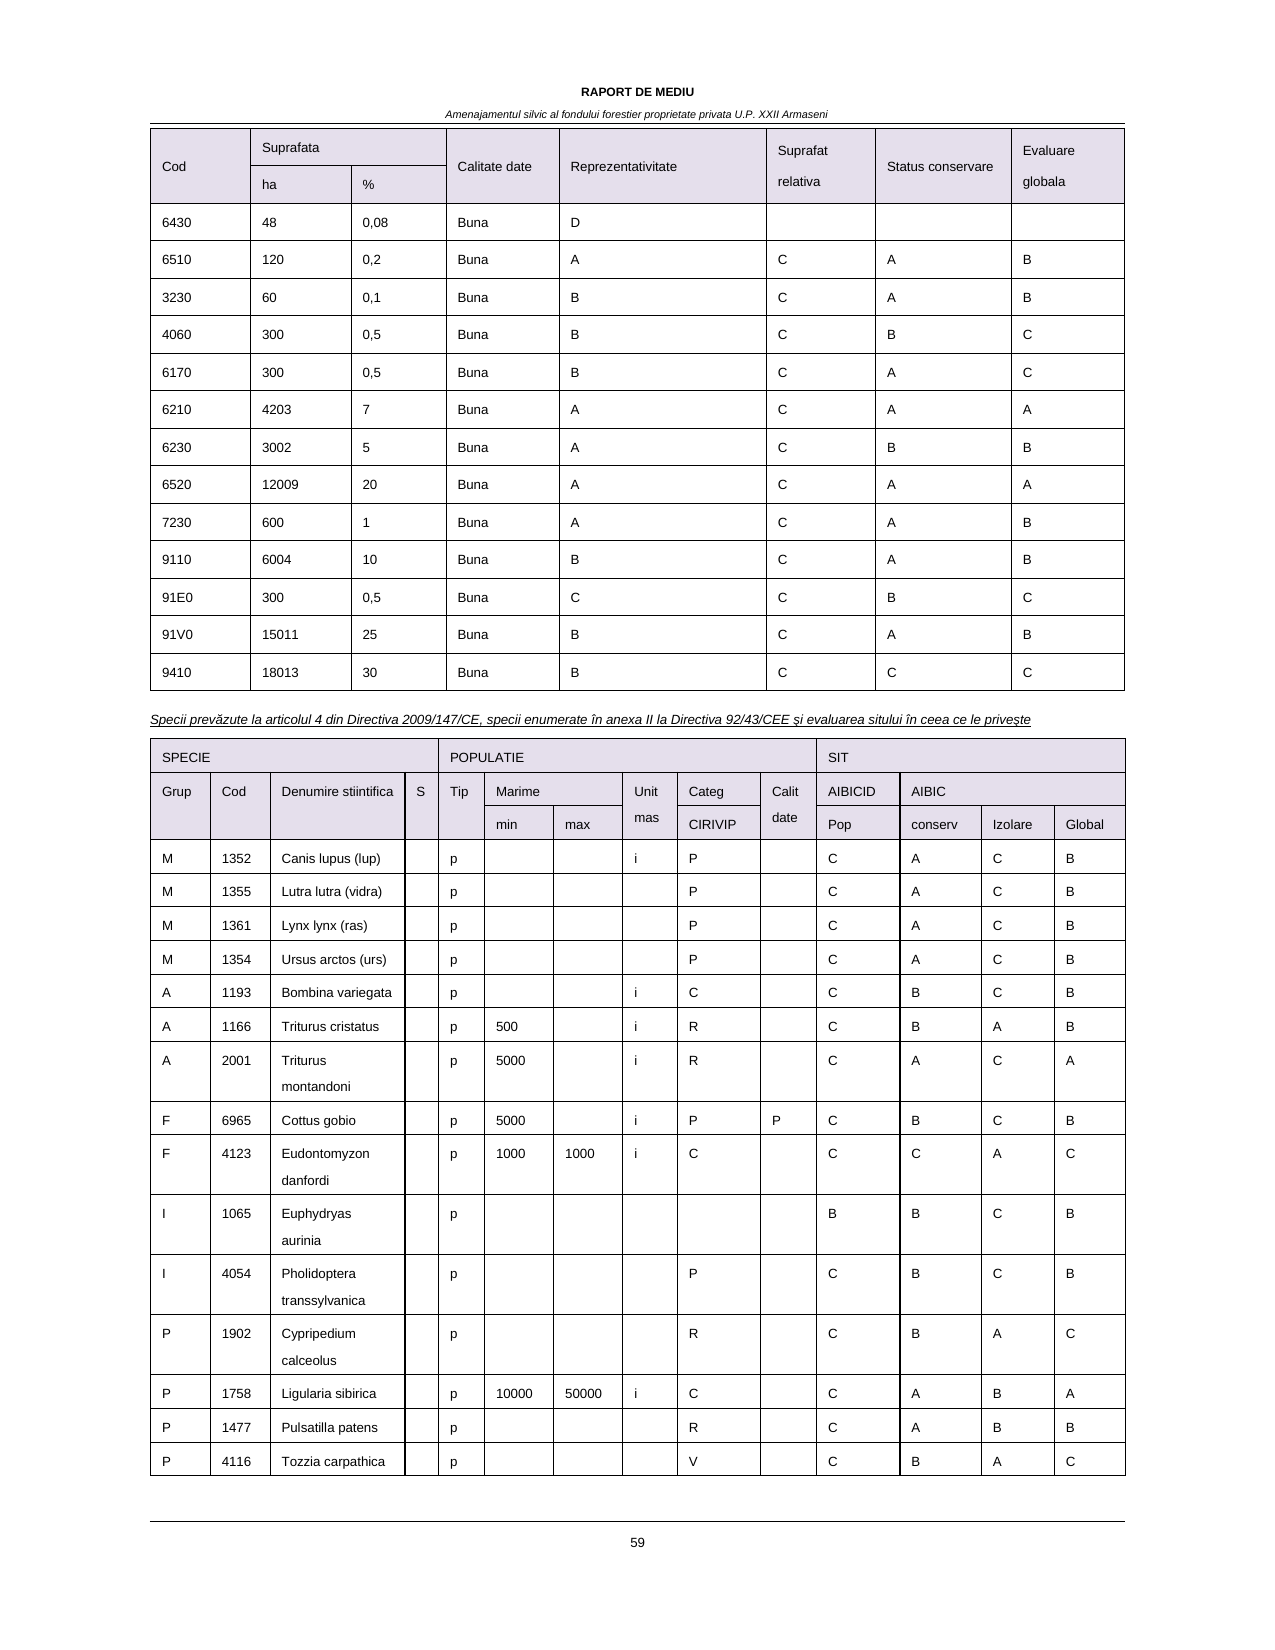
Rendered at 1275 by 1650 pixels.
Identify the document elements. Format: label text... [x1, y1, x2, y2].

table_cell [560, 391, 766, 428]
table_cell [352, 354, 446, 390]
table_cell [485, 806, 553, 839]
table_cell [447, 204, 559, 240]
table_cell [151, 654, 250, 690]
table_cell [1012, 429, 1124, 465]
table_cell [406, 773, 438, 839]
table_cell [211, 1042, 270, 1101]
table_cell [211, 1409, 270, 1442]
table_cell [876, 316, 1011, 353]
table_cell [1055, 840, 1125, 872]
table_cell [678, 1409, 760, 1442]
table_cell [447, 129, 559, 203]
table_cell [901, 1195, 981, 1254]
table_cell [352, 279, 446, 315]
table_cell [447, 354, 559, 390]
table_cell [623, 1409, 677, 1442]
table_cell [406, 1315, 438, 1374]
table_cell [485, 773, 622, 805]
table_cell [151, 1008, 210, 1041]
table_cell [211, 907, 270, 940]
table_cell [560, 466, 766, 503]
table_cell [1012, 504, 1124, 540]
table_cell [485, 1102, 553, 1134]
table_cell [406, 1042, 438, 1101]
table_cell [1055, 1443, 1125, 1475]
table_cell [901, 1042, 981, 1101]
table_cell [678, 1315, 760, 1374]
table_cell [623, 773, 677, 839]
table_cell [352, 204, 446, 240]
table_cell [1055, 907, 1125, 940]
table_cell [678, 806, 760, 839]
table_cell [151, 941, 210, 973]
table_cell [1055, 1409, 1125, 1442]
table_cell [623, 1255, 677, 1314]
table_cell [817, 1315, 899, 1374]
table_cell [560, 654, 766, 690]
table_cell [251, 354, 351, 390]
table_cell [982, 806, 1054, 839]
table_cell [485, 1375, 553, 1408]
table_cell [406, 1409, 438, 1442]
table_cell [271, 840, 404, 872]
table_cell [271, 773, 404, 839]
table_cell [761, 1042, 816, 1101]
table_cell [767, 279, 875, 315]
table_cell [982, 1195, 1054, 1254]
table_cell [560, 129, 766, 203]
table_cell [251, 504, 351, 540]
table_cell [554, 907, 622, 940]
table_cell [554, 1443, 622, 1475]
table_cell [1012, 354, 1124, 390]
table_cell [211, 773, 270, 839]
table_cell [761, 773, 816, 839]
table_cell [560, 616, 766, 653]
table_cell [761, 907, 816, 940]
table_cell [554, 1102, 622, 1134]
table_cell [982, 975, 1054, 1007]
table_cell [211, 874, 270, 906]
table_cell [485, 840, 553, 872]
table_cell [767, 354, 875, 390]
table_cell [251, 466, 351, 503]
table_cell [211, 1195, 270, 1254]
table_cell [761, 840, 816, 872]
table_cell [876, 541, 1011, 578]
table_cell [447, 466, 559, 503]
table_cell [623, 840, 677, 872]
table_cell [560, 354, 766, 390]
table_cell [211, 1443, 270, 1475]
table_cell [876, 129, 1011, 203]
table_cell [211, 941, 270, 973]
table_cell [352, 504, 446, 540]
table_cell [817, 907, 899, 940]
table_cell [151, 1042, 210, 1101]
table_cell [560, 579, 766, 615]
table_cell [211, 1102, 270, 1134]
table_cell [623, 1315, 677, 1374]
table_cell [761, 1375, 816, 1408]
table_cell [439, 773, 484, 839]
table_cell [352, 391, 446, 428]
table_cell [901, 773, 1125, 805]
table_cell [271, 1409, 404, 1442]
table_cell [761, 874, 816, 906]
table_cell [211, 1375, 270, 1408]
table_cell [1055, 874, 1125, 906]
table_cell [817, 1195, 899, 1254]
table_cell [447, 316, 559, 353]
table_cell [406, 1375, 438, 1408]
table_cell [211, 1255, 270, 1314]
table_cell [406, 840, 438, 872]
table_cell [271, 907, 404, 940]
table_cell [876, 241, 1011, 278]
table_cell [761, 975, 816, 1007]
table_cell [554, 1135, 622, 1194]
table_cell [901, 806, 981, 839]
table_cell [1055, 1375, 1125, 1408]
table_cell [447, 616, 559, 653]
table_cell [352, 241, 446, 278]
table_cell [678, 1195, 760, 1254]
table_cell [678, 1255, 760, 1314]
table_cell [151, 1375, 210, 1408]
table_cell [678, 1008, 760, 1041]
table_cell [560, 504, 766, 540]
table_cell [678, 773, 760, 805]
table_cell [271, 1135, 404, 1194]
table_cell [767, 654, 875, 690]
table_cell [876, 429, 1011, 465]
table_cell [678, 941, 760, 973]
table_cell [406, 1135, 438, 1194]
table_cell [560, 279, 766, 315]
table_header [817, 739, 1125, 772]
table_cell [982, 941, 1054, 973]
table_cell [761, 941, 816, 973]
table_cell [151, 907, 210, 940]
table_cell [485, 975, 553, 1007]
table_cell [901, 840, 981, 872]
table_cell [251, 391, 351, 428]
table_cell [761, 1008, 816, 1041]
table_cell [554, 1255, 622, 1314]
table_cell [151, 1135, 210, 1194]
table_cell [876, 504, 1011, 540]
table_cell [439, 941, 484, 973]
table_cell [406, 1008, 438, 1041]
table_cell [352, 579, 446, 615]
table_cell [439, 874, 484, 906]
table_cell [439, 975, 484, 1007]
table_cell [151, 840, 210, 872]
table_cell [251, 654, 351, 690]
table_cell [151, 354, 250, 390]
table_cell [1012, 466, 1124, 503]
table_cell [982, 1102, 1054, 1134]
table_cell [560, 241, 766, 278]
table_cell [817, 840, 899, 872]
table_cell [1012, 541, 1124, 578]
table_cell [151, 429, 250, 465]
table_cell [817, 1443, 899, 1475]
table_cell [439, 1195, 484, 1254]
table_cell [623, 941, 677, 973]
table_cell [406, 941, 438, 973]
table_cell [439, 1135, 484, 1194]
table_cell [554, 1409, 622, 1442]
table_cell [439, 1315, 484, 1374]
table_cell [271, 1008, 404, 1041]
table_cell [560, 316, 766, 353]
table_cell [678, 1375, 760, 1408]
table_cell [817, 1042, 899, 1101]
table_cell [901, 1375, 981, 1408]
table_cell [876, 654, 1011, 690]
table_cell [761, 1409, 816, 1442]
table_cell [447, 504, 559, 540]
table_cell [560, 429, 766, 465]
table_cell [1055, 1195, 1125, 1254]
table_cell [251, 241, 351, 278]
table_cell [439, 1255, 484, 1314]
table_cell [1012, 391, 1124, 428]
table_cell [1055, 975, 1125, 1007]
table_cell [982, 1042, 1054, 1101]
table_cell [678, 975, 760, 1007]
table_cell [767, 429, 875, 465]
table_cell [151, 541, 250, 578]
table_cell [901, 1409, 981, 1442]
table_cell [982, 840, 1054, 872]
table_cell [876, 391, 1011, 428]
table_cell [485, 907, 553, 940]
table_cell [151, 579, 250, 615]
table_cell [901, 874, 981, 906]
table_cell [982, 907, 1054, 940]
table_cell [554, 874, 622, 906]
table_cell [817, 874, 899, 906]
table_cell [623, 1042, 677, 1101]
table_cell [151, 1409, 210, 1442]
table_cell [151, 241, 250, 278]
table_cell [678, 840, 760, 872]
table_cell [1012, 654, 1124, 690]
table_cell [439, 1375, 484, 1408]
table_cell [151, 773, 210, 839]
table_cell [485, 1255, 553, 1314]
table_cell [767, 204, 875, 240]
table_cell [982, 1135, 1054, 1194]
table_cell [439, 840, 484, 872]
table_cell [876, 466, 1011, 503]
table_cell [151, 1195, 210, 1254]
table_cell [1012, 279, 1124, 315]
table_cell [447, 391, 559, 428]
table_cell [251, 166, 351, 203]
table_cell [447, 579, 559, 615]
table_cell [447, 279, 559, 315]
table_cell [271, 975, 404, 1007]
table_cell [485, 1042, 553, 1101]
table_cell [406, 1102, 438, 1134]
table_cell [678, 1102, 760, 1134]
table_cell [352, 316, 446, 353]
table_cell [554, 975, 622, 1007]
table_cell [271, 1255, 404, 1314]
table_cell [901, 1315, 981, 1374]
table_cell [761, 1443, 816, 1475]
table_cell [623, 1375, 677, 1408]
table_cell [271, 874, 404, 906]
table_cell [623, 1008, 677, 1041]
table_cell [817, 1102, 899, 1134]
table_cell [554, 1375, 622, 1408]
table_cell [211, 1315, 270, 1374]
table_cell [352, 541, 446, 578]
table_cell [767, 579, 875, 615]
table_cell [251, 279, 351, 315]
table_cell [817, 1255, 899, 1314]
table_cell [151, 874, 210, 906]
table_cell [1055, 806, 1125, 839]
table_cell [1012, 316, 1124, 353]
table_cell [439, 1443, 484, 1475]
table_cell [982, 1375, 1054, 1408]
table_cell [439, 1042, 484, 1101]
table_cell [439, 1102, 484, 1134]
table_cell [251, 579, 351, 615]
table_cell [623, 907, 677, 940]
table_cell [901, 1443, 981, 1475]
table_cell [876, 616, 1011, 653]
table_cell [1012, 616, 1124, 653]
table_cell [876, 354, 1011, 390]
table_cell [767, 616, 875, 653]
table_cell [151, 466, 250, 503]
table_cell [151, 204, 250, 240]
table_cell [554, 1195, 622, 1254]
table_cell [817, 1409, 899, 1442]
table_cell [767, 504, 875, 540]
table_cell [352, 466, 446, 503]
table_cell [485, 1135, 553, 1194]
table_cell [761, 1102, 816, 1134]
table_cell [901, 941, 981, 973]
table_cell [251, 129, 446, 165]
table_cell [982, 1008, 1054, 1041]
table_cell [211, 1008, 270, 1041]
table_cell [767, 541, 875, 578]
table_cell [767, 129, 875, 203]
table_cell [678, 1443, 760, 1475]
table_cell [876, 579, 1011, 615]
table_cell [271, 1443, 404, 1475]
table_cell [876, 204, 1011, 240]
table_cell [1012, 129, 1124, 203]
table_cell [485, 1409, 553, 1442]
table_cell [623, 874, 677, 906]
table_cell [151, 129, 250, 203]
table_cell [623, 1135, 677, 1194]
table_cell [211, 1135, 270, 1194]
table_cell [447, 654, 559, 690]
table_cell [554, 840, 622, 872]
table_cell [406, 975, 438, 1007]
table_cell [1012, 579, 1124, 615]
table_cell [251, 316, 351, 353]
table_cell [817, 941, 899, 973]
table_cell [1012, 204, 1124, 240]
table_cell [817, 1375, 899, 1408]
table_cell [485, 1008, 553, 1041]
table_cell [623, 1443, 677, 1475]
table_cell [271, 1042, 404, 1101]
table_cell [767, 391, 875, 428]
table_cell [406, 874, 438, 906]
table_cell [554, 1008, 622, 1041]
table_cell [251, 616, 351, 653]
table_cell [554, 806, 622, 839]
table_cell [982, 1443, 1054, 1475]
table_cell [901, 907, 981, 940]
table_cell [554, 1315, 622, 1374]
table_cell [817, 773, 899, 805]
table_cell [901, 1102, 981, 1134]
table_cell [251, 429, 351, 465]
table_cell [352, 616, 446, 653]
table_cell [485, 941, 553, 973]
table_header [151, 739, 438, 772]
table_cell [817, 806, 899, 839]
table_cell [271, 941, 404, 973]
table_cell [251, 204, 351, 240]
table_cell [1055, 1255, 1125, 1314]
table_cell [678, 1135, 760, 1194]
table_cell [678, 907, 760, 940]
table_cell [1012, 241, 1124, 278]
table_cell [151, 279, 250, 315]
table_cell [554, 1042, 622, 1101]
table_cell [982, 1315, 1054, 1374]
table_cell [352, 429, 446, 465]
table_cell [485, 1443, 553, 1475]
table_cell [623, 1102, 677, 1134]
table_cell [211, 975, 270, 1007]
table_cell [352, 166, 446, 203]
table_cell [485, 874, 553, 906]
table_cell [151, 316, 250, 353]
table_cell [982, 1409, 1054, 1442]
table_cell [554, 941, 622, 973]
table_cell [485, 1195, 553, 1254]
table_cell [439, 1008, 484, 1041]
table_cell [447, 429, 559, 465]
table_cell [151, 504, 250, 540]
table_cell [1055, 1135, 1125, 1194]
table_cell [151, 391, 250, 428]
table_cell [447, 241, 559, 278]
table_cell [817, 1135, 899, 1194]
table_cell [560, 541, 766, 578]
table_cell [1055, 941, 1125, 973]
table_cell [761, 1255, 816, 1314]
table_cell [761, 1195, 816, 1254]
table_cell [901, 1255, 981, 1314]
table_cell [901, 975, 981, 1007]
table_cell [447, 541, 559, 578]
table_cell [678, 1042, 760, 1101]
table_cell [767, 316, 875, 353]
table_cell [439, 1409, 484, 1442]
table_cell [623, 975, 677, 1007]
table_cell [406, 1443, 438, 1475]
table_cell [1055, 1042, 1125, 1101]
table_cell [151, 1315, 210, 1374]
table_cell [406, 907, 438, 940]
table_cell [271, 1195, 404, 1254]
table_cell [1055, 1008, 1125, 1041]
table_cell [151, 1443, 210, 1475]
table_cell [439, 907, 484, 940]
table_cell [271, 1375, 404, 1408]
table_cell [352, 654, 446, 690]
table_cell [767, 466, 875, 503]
text Specii prevăzute la articolul 4 din Directiva 2009/147/CE, specii enumerate în anexa II la Directiva 92/43/CEE şi evaluarea sitului în ceea ce le priveşte [150, 701, 1125, 728]
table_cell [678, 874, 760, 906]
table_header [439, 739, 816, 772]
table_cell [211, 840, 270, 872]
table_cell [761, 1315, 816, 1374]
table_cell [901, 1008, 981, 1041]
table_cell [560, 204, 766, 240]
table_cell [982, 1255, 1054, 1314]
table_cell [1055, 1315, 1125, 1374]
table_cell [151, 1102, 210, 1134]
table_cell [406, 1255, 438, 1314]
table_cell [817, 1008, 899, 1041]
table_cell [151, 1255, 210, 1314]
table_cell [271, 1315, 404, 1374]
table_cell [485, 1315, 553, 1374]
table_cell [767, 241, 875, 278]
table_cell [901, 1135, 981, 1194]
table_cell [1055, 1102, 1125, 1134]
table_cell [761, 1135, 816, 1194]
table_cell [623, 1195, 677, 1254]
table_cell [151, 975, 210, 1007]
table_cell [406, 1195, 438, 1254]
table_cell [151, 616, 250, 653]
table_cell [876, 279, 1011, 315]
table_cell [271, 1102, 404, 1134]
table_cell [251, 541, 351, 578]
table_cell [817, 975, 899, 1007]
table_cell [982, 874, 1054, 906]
